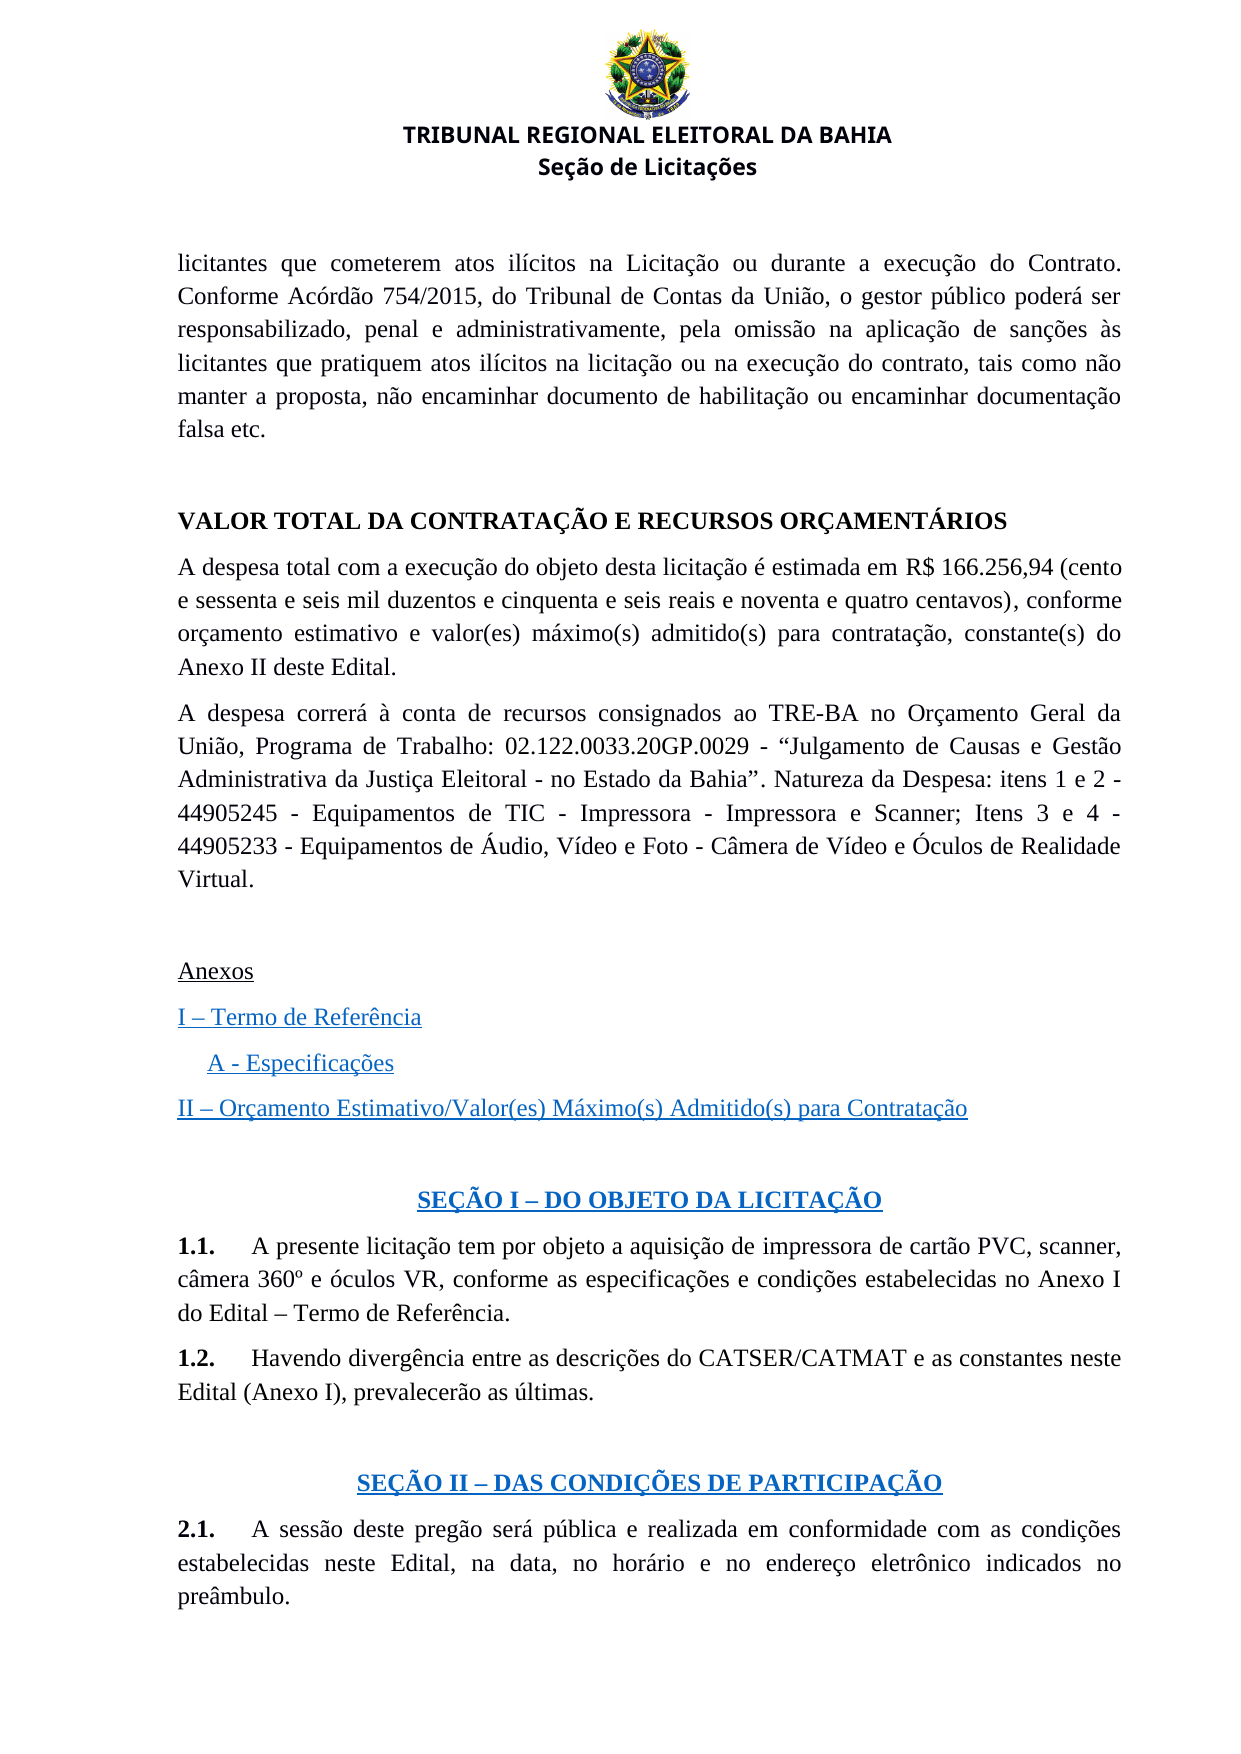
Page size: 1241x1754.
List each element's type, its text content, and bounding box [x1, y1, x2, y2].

text I – Termo de Referência [177, 998, 1119, 1032]
text A despesa correrá à conta de recursos consignados ao TRE-BA no Orçamento Geral da União, Programa de Trabalho: 02.122.0033.20GP.0029 - “Julgamento de Causas e Gestão Administrativa da Justiça Eleitoral - no Estado da Bahia”. Natureza da Despesa: itens 1 e 2 - 44905245 - Equipamentos de TIC - Impressora - Impressora e Scanner; Itens 3 e 4 - 44905233 - Equipamentos de Áudio, Vídeo e Foto - Câmera de Vídeo e Óculos de Realidade Virtual. [177, 694, 1122, 894]
text SEÇÃO II – DAS CONDIÇÕES DE PARTICIPAÇÃO [177, 1465, 1122, 1498]
text 1.1. A presente licitação tem por objeto a aquisição de , conforme as especificações e condições estabelecidas no Anexo I do Edital – Termo de Referência. [177, 1228, 1122, 1328]
text 1.2. Havendo divergência entre as descrições do CATSER/CATMAT e as constantes neste Edital (Anexo I), prevalecerão as últimas. [177, 1340, 1122, 1407]
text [177, 244, 1122, 444]
text A - Especificações [177, 1044, 1119, 1078]
text VALOR TOTAL DA CONTRATAÇÃO E RECURSOS ORÇAMENTÁRIOS [177, 503, 1122, 536]
text Anexos [177, 953, 1122, 986]
text A despesa total com a execução do objeto desta licitação é estimada em R$ 166.256,94 (cento e sessenta e seis mil duzentos e cinquenta e seis reais e noventa e quatro centavos), conforme orçamento estimativo e valor(es) máximo(s) admitido(s) para contratação, constante(s) do Anexo II deste Edital. [177, 548, 1122, 682]
text SEÇÃO I – DO OBJETO DA LICITAÇÃO [177, 1182, 1122, 1215]
text II – Orçamento Estimativo/Valor(es) Máximo(s) Admitido(s) para Contratação [177, 1090, 1122, 1123]
text 2.1. A sessão deste pregão será pública e realizada em conformidade com as condições estabelecidas neste Edital, na data, no horário e no endereço eletrônico indicados no preâmbulo. [177, 1511, 1122, 1611]
